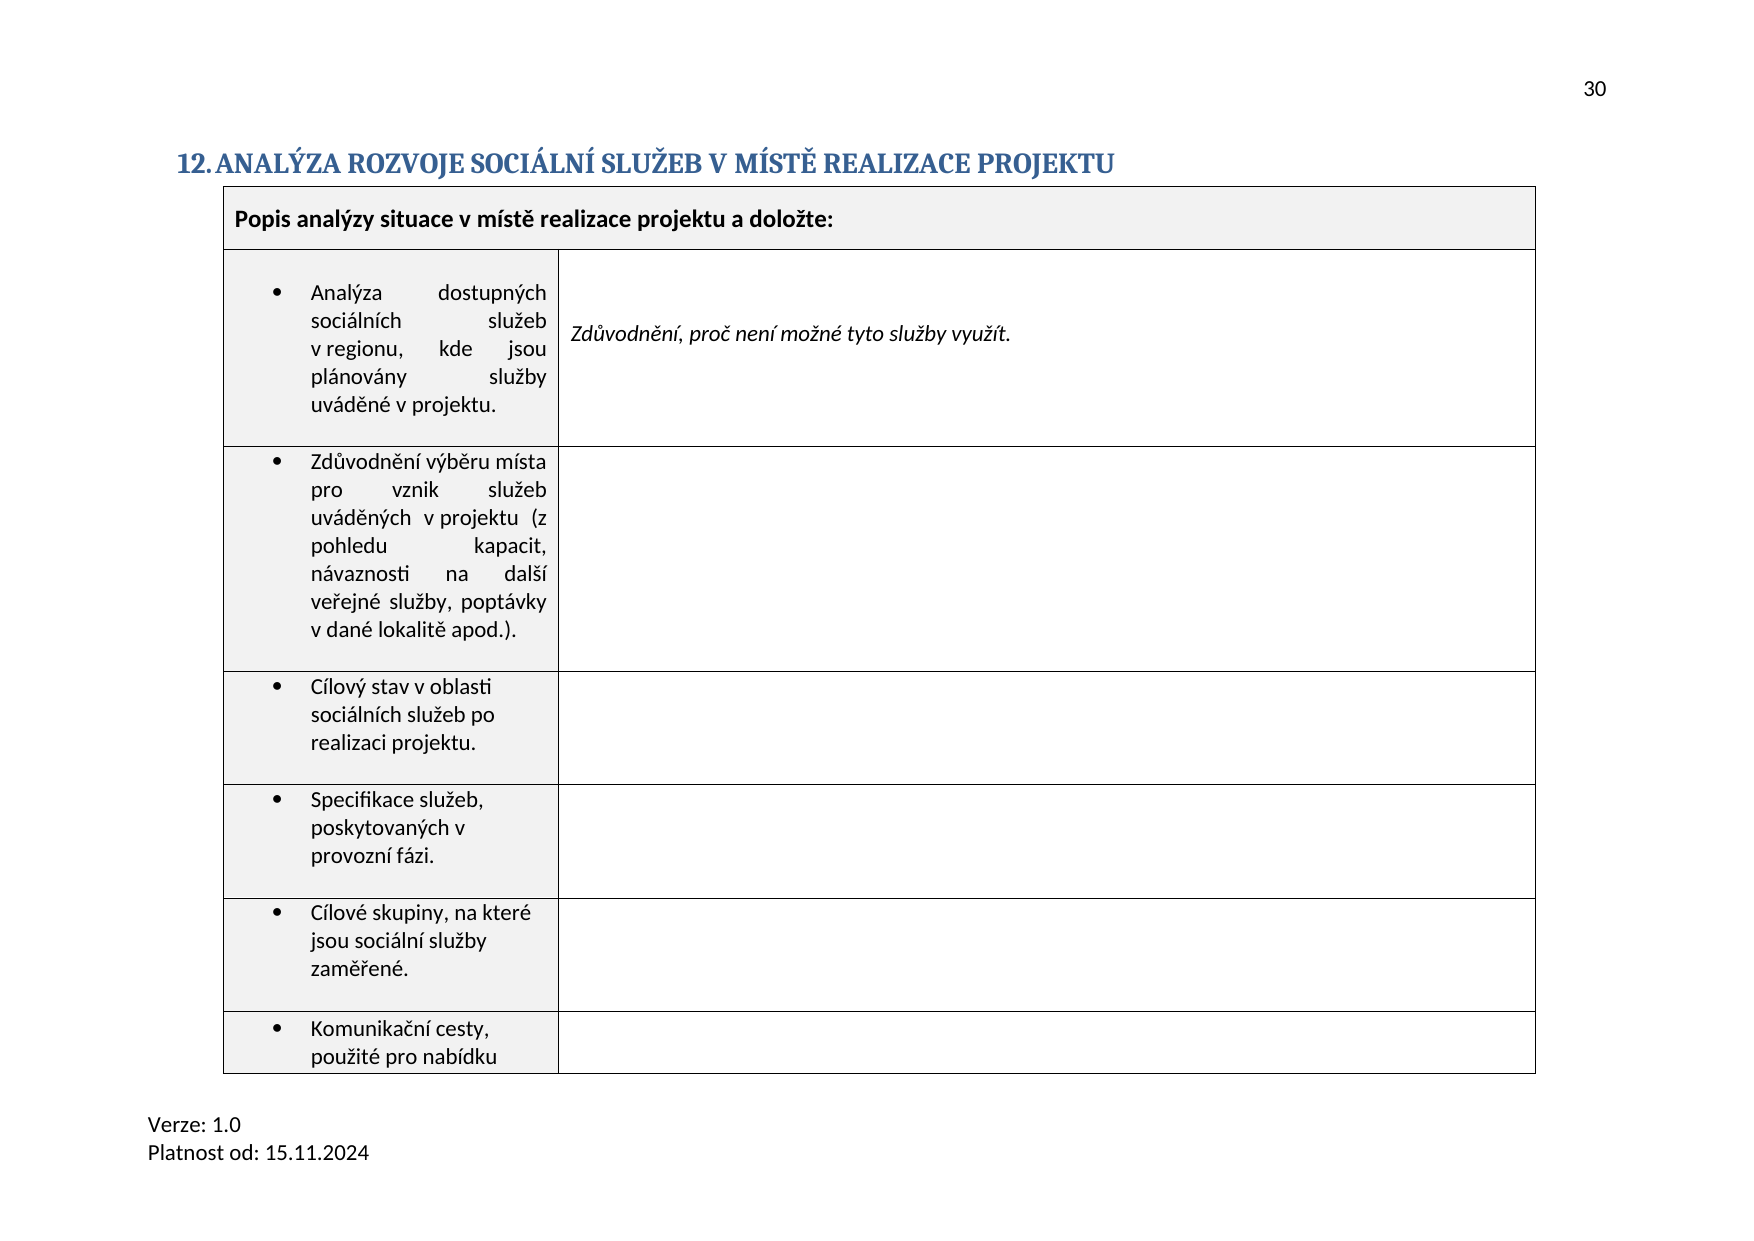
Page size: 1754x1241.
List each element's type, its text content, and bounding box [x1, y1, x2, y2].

table_cell Cílové skupiny, na které jsou sociální služby zaměřené. [224, 899, 558, 1011]
table_header Popis analýzy situace v místě realizace projektu a doložte: [224, 187, 1535, 249]
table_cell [224, 1012, 558, 1073]
table_cell Zdůvodnění, proč není možné tyto služby využít. [559, 250, 1535, 446]
subtitle ANALÝZA ROZVOJE SOCIÁLNÍ SLUŽEB V MÍSTĚ REALIZACE PROJEKTU [177, 148, 1606, 181]
table_cell Cílový stav v oblasti sociálních služeb po realizaci projektu. [224, 672, 558, 784]
table_cell [559, 785, 1535, 897]
table_cell [559, 672, 1535, 784]
table_cell [559, 1012, 1535, 1073]
table_cell Analýza dostupných sociálních služeb v regionu, kde jsou plánovány služby uváděné v projektu. [224, 250, 558, 446]
table_cell Zdůvodnění výběru místa pro vznik služeb uváděných v projektu (z pohledu kapacit, návaznosti na další veřejné služby, poptávky v dané lokalitě apod.). [224, 447, 558, 671]
table_cell [559, 899, 1535, 1011]
table_cell Specifikace služeb, poskytovaných v provozní fázi. [224, 785, 558, 897]
table_cell [559, 447, 1535, 671]
